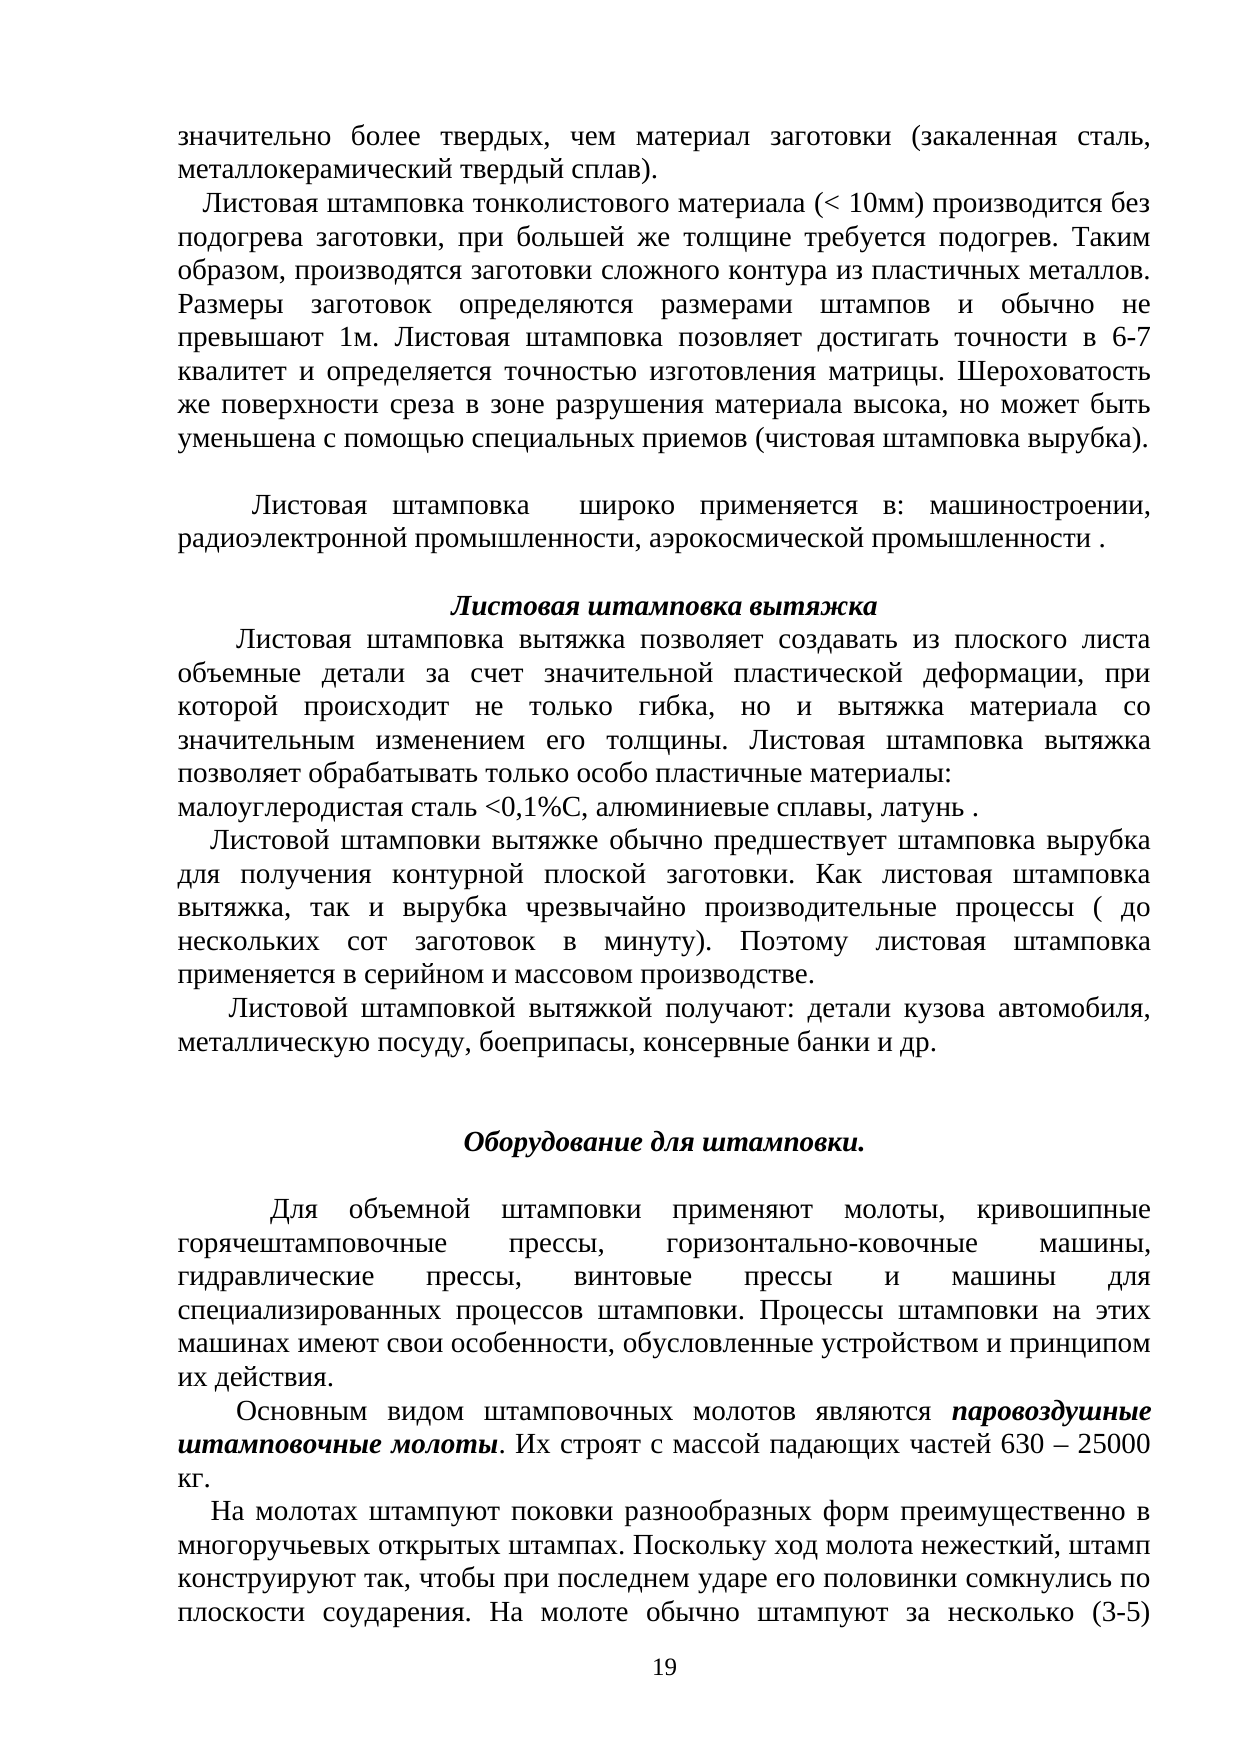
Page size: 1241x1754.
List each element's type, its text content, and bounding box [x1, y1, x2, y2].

text Основным видом штамповочных молотов являются паровоздушные штамповочные молоты. Их строят с массой падающих частей 630 – . [177, 1393, 1152, 1493]
text Листовая штамповка вытяжка позволяет создавать из плоского листа объемные детали за счет значительной пластической деформации, при которой происходит не только гибка, но и вытяжка материала со значительным изменением его толщины. Листовая штамповка вытяжка позволяет обрабатывать только особо пластичные материалы: [177, 621, 1152, 789]
text Оборудование для штамповки. [177, 1124, 1152, 1158]
text Листовой штамповки вытяжке обычно предшествует штамповка вырубка для получения контурной плоской заготовки. Как листовая штамповка вытяжка, так и вырубка чрезвычайно производительные процессы ( до нескольких сот заготовок в минуту). Поэтому листовая штамповка применяется в серийном и массовом производстве. [177, 822, 1152, 990]
text малоуглеродистая сталь <0,1%C, алюминиевые сплавы, латунь . [177, 789, 1152, 822]
text Листовая штамповка широко применяется в: машиностроении, радиоэлектронной промышленности, аэрокосмической промышленности . [177, 487, 1152, 554]
text Для объемной штамповки применяют молоты, кривошипные горячештамповочные прессы, горизонтально-ковочные машины, гидравлические прессы, винтовые прессы и машины для специализированных процессов штамповки. Процессы штамповки на этих машинах имеют свои особенности, обусловленные устройством и принципом их действия. [177, 1191, 1152, 1393]
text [177, 1493, 1152, 1627]
text Листовая штамповка тонколистового материала (< 10мм) производится без подогрева заготовки, при большей же толщине требуется подогрев. Таким образом, производятся заготовки сложного контура из пластичных металлов. Размеры заготовок определяются размерами штампов и обычно не превышают 1м. Листовая штамповка позовляет достигать точности в 6-7 квалитет и определяется точностью изготовления матрицы. Шероховатость же поверхности среза в зоне разрушения материала высока, но может быть уменьшена с помощью специальных приемов (чистовая штамповка вырубка). [177, 185, 1152, 453]
text Листовой штамповкой вытяжкой получают: детали кузова автомобиля, металлическую посуду, боеприпасы, консервные банки и др. [177, 990, 1152, 1057]
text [177, 118, 1152, 185]
text Листовая штамповка вытяжка [177, 588, 1152, 621]
